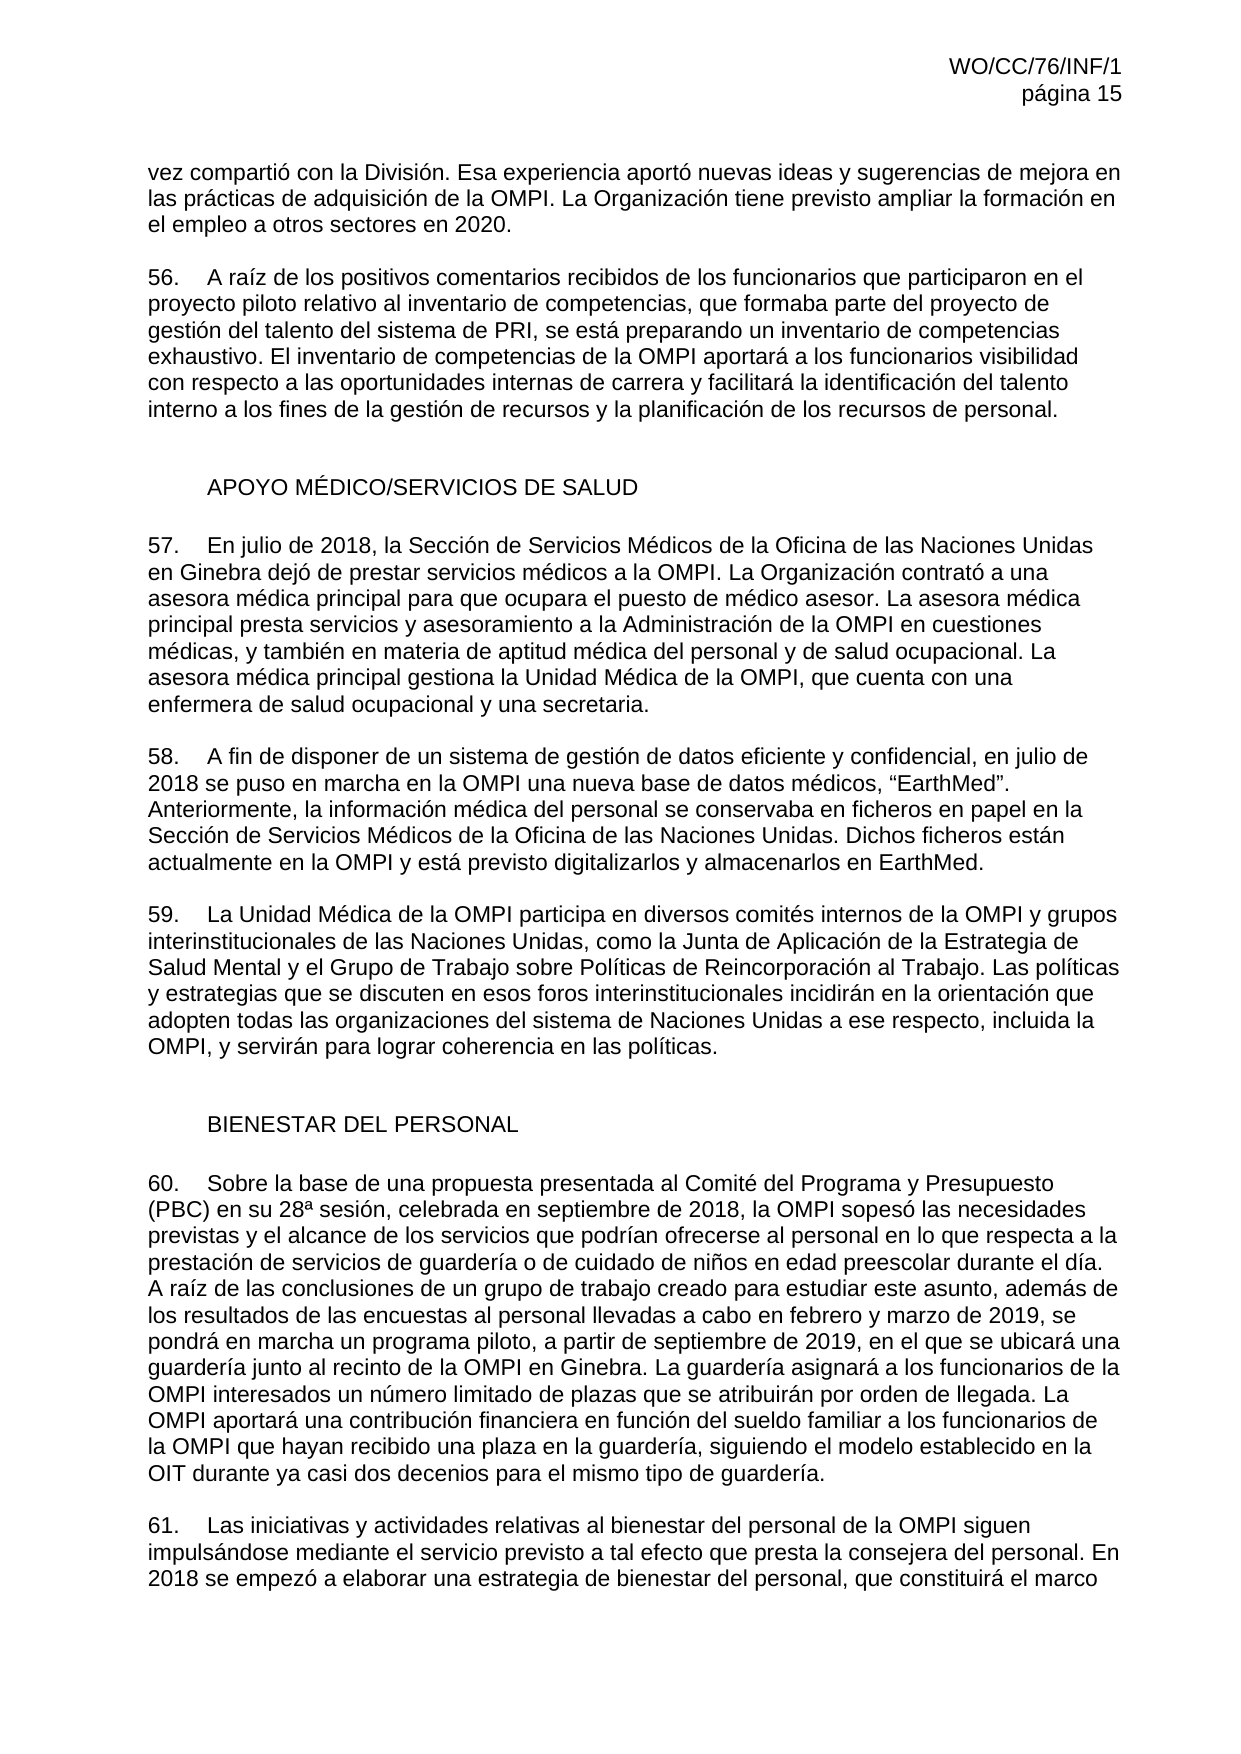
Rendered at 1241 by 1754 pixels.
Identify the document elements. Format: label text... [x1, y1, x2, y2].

list Sobre la base de una propuesta presentada al Comité del Programa y Presupuesto (PBC) en su 28ª sesión, celebrada en septiembre de 2018, la OMPI sopesó las necesidades previstas y el alcance de los servicios que podrían ofrecerse al personal en lo que respecta a la prestación de servicios de guardería o de cuidado de niños en edad preescolar durante el día. A raíz de las conclusiones de un grupo de trabajo creado para estudiar este asunto, además de los resultados de las encuestas al personal llevadas a cabo en febrero y marzo de 2019, se pondrá en marcha un programa piloto, a partir de septiembre de 2019, en el que se ubicará una guardería junto al recinto de la OMPI en Ginebra. La guardería asignará a los funcionarios de la OMPI interesados un número limitado de plazas que se atribuirán por orden de llegada. La OMPI aportará una contribución financiera en función del sueldo familiar a los funcionarios de la OMPI que hayan recibido una plaza en la guardería, siguiendo el modelo establecido en la OIT durante ya casi dos decenios para el mismo tipo de guardería. [148, 1170, 1122, 1486]
subtitle APOYO MÉDICO/SERVICIOS DE SALUD [207, 473, 1122, 500]
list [148, 1512, 1122, 1591]
list A fin de disponer de un sistema de gestión de datos eficiente y confidencial, en julio de 2018 se puso en marcha en la OMPI una nueva base de datos médicos, “EarthMed”. Anteriormente, la información médica del personal se conservaba en ficheros en papel en la Sección de Servicios Médicos de la Oficina de las Naciones Unidas. Dichos ficheros están actualmente en la OMPI y está previsto digitalizarlos y almacenarlos en EarthMed. [148, 743, 1122, 875]
list En julio de 2018, la Sección de Servicios Médicos de la Oficina de las Naciones Unidas en Ginebra dejó de prestar servicios médicos a la OMPI. La Organización contrató a una asesora médica principal para que ocupara el puesto de médico asesor. La asesora médica principal presta servicios y asesoramiento a la Administración de la OMPI en cuestiones médicas, y también en materia de aptitud médica del personal y de salud ocupacional. La asesora médica principal gestiona la Unidad Médica de la OMPI, que cuenta con una enfermera de salud ocupacional y una secretaria. [148, 532, 1122, 717]
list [148, 158, 1122, 238]
list La Unidad Médica de la OMPI participa en diversos comités internos de la OMPI y grupos interinstitucionales de las Naciones Unidas, como la Junta de Aplicación de la Estrategia de Salud Mental y el Grupo de Trabajo sobre Políticas de Reincorporación al Trabajo. Las políticas y estrategias que se discuten en esos foros interinstitucionales incidirán en la orientación que adopten todas las organizaciones del sistema de Naciones Unidas a ese respecto, incluida la OMPI, y servirán para lograr coherencia en las políticas. [148, 901, 1122, 1059]
subtitle BIENESTAR DEL PERSONAL [207, 1111, 1122, 1137]
list A raíz de los positivos comentarios recibidos de los funcionarios que participaron en el proyecto piloto relativo al inventario de competencias, que formaba parte del proyecto de gestión del talento del sistema de PRI, se está preparando un inventario de competencias exhaustivo. El inventario de competencias de la OMPI aportará a los funcionarios visibilidad con respecto a las oportunidades internas de carrera y facilitará la identificación del talento interno a los fines de la gestión de recursos y la planificación de los recursos de personal. [148, 264, 1122, 422]
